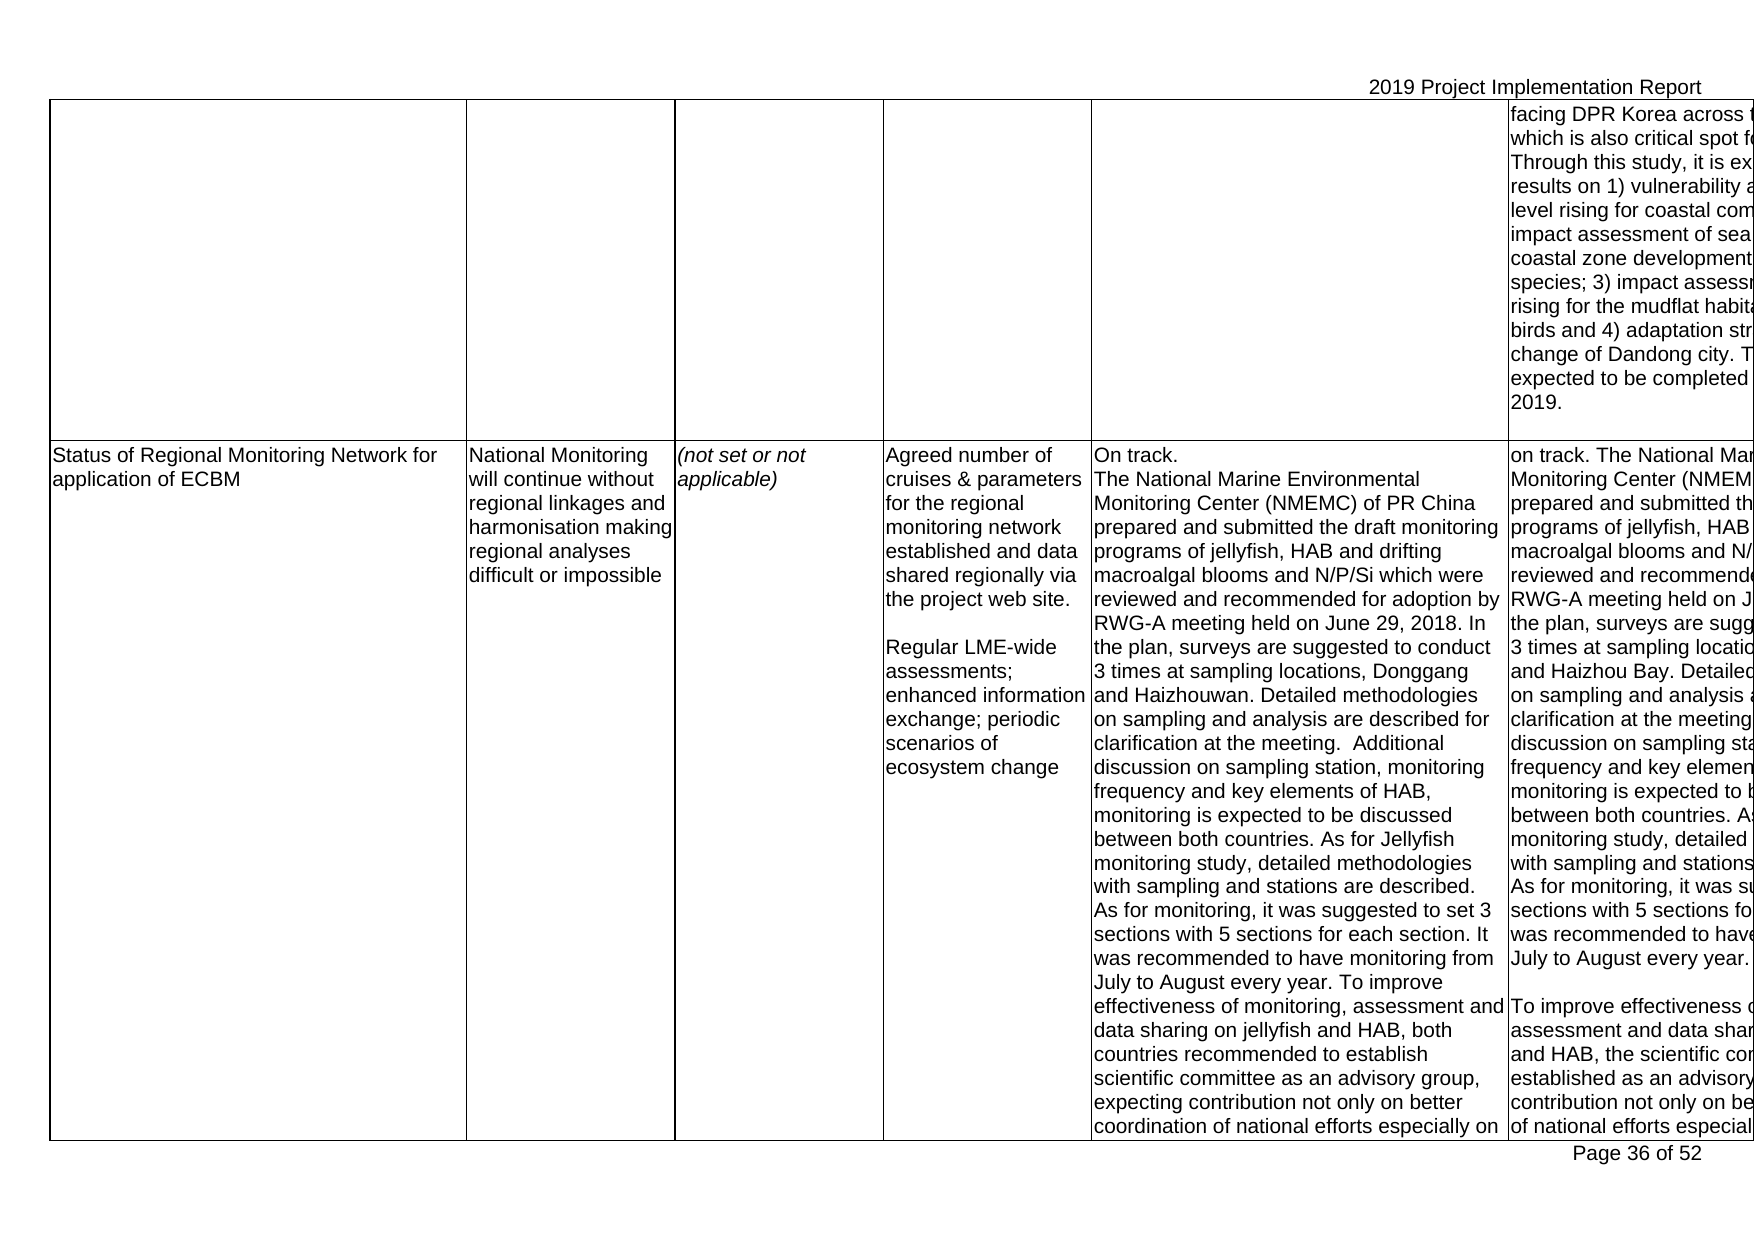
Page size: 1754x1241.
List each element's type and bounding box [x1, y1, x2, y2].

table_cell [51, 100, 466, 440]
table_cell [1509, 441, 1753, 1140]
table_cell [884, 100, 1091, 440]
table_cell [1509, 100, 1753, 440]
table_cell [1092, 441, 1508, 1140]
table_cell [467, 441, 674, 1140]
table_cell [1092, 100, 1508, 440]
table_cell [467, 100, 674, 440]
table_cell [51, 441, 466, 1140]
table_cell [884, 441, 1091, 1140]
table_cell [676, 441, 883, 1140]
table_cell [676, 100, 883, 440]
